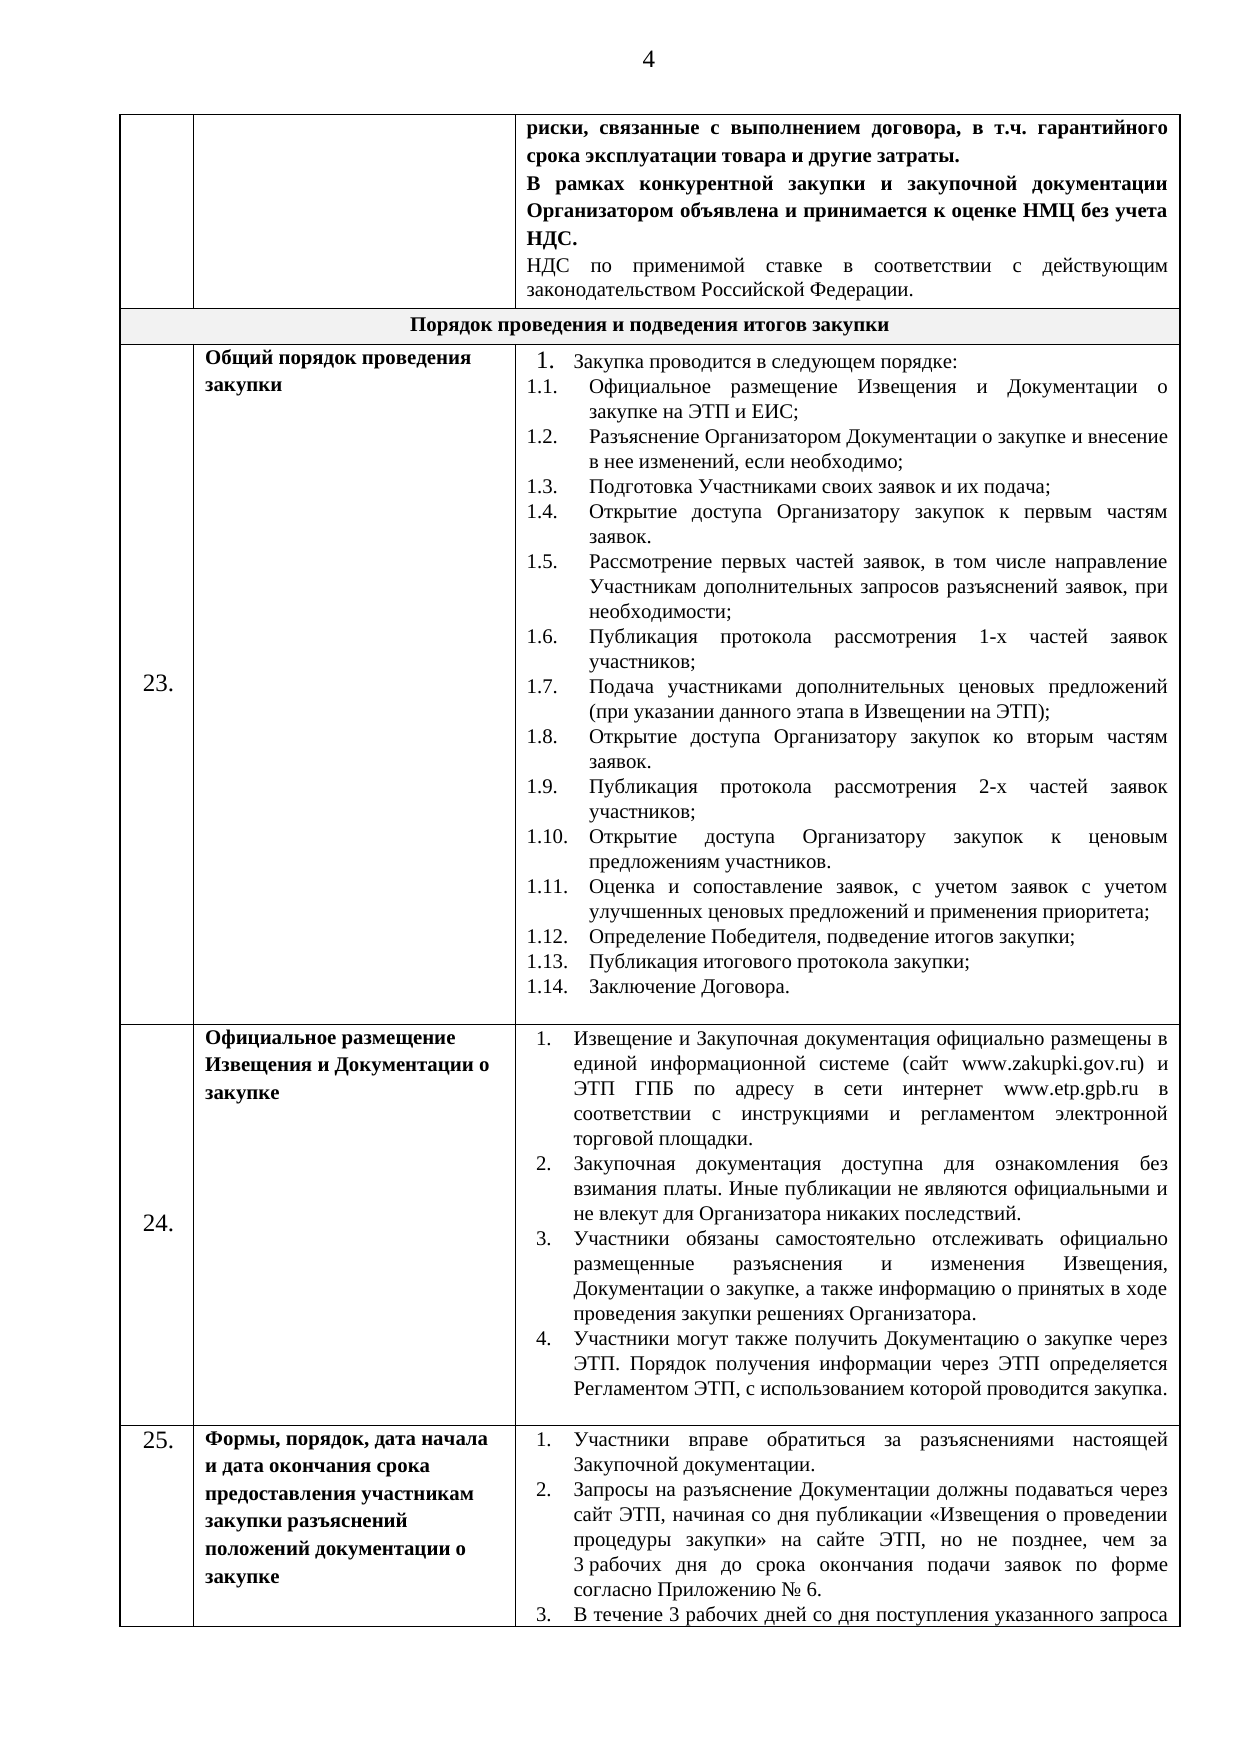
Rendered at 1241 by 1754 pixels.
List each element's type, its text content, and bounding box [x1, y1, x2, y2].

table_cell Закупка проводится в следующем порядке: Официальное размещение Извещения и Документации о закупке на ЭТП и ЕИС; Разъяснение Организатором Документации о закупке и внесение в нее изменений, если необходимо; Подготовка Участниками своих заявок и их подача; Открытие доступа Организатору закупок к первым частям заявок. Рассмотрение первых частей заявок, в том числе направление Участникам дополнительных запросов разъяснений заявок, при необходимости; Публикация протокола рассмотрения 1-х частей заявок участников; Подача участниками дополнительных ценовых предложений (при указании данного этапа в Извещении на ЭТП); Открытие доступа Организатору закупок ко вторым частям заявок. Публикация протокола рассмотрения 2-х частей заявок участников; Открытие доступа Организатору закупок к ценовым предложениям участников. Оценка и сопоставление заявок, с учетом заявок с учетом улучшенных ценовых предложений и применения приоритета; Определение Победителя, подведение итогов закупки; Публикация итогового протокола закупки; Заключение Договора. [516, 345, 1179, 1023]
table_cell Извещение и Закупочная документация официально размещены в единой информационной системе (сайт www.zakupki.gov.ru) и ЭТП ГПБ по адресу в сети интернет www.etp.gpb.ru в соответствии с инструкциями и регламентом электронной торговой площадки. Закупочная документация доступна для ознакомления без взимания платы. Иные публикации не являются официальными и не влекут для Организатора никаких последствий. Участники обязаны самостоятельно отслеживать официально размещенные разъяснения и изменения Извещения, Документации о закупке, а также информацию о принятых в ходе проведения закупки решениях Организатора. Участники могут также получить Документацию о закупке через ЭТП. Порядок получения информации через ЭТП определяется Регламентом ЭТП, с использованием которой проводится закупка. [516, 1025, 1179, 1424]
table_cell [121, 345, 193, 1023]
table_cell [121, 115, 193, 308]
table_cell Порядок проведения и подведения итогов закупки [121, 309, 1179, 344]
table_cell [194, 115, 515, 308]
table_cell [516, 1426, 1179, 1626]
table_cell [516, 115, 1179, 308]
table_cell [121, 1025, 193, 1424]
table_cell Официальное размещение Извещения и Документации о закупке [194, 1025, 515, 1424]
table_cell Общий порядок проведения закупки [194, 345, 515, 1023]
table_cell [194, 1426, 515, 1626]
table_cell [121, 1426, 193, 1626]
